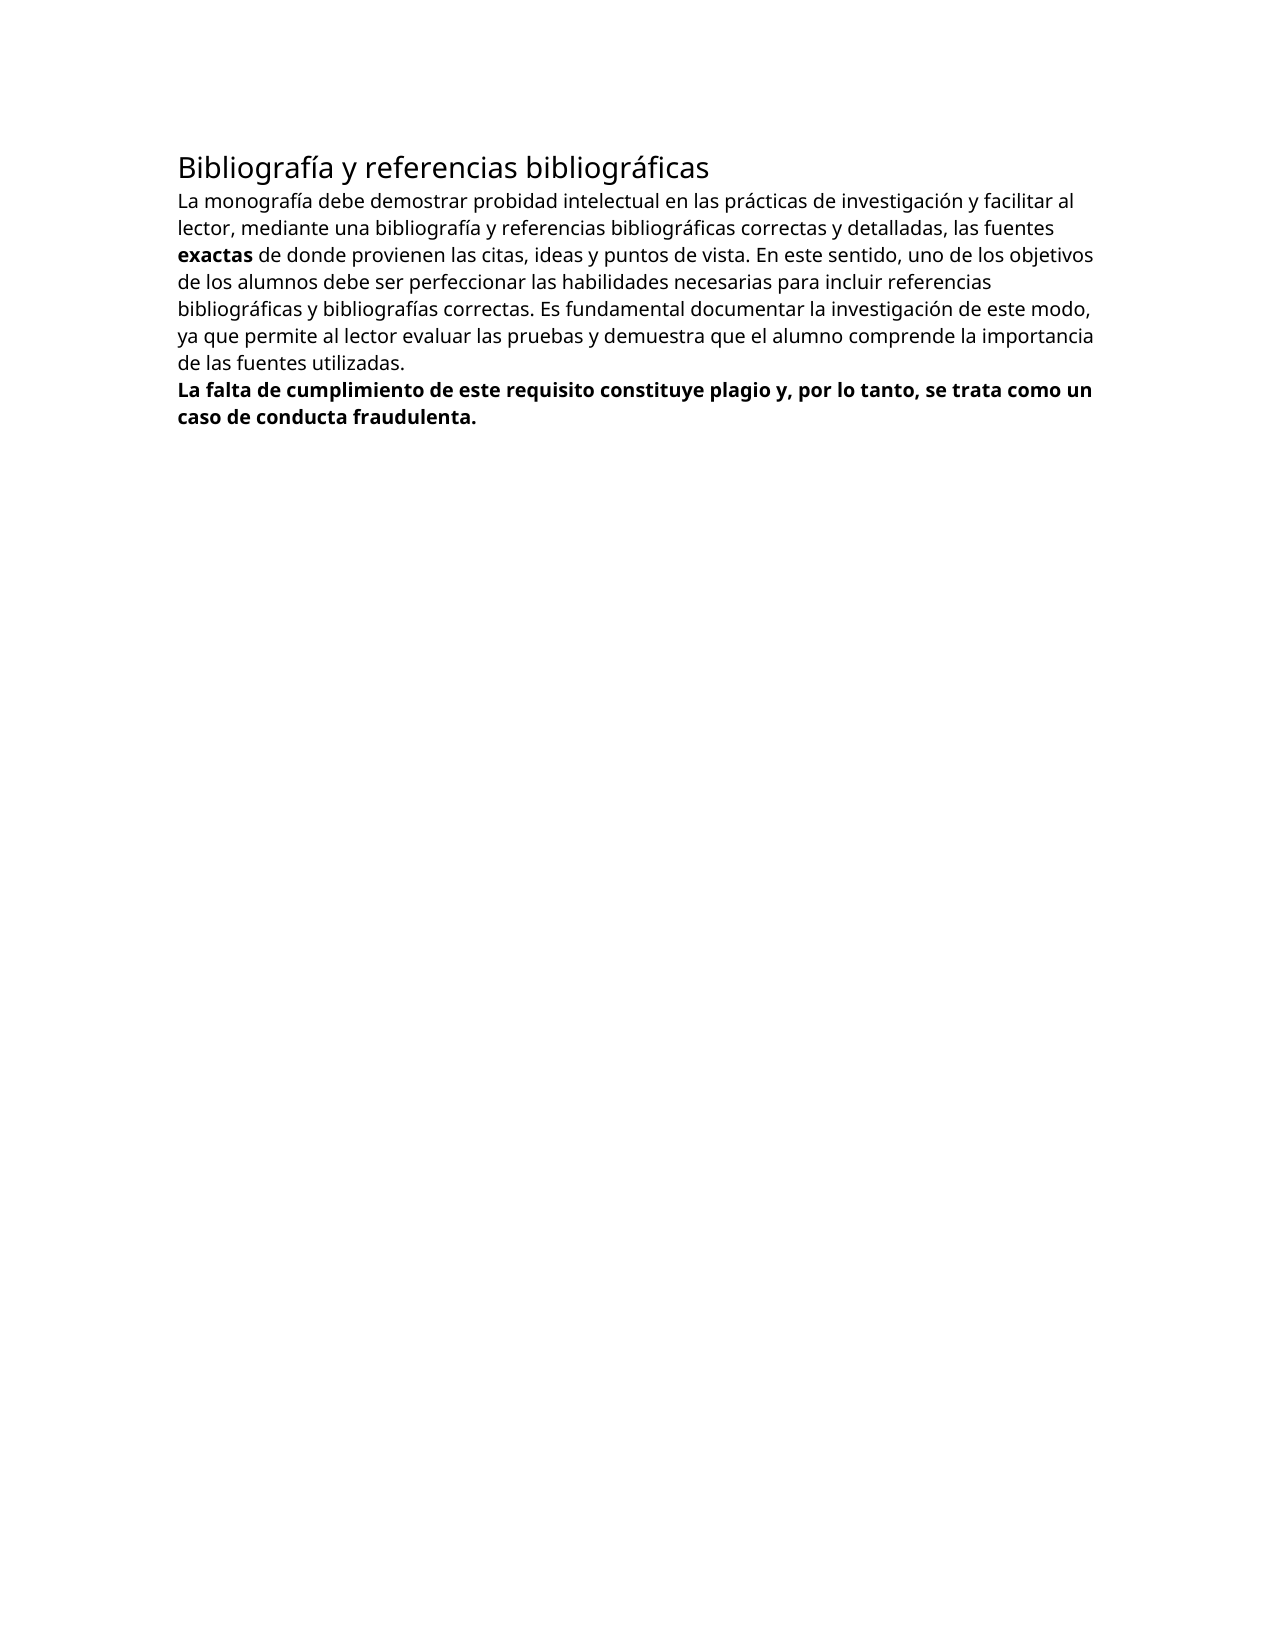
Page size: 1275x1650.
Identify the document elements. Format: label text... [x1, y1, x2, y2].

text Bibliografía y referencias bibliográficas [177, 148, 1098, 187]
text La falta de cumplimiento de este requisito constituye plagio y, por lo tanto, se trata como un caso de conducta fraudulenta. [177, 376, 1098, 430]
text La monografía debe demostrar probidad intelectual en las prácticas de investigación y facilitar al lector, mediante una bibliografía y referencias bibliográficas correctas y detalladas, las fuentes exactas de donde provienen las citas, ideas y puntos de vista. En este sentido, uno de los objetivos de los alumnos debe ser perfeccionar las habilidades necesarias para incluir referencias bibliográficas y bibliografías correctas. Es fundamental documentar la investigación de este modo, ya que permite al lector evaluar las pruebas y demuestra que el alumno comprende la importancia de las fuentes utilizadas. [177, 187, 1098, 376]
